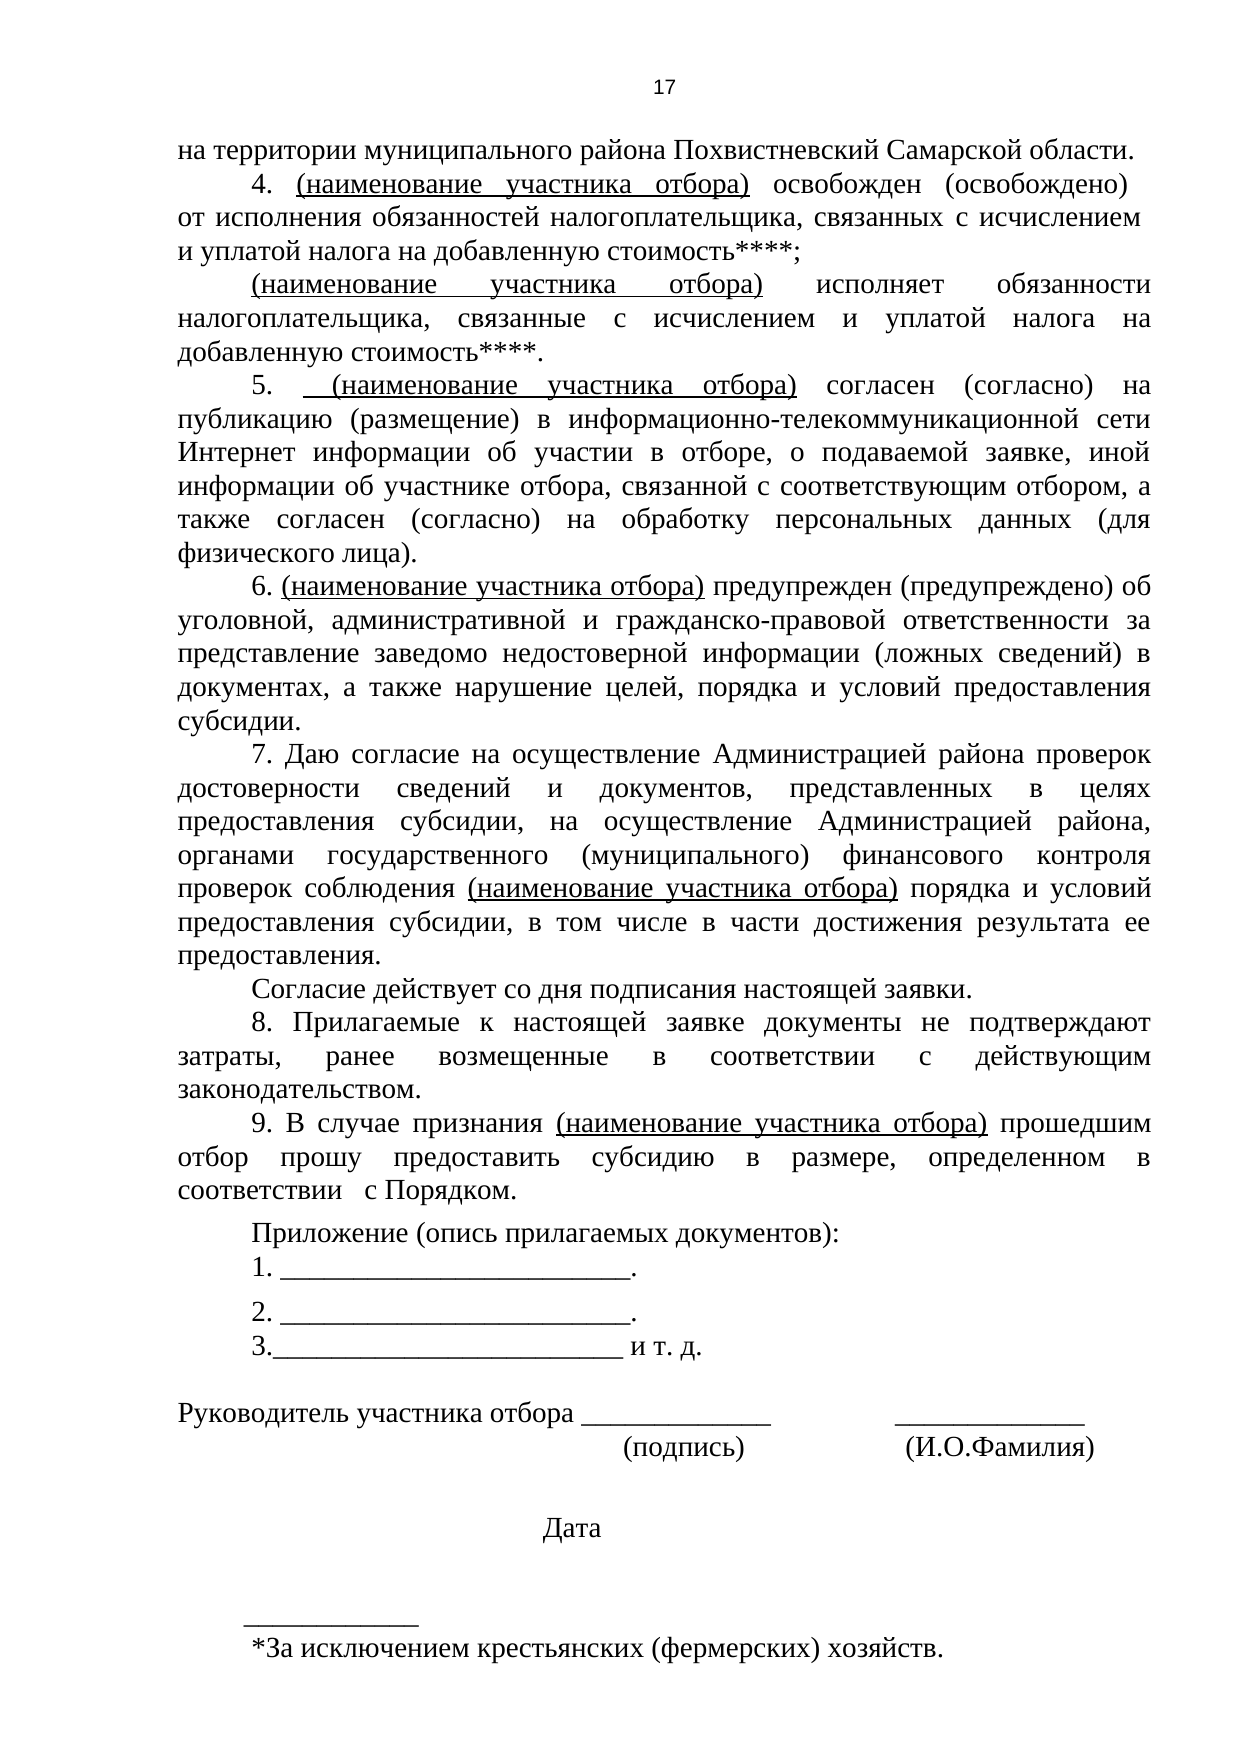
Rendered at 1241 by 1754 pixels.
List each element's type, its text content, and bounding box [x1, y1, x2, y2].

text (подпись) (И.О.Фамилия) [177, 1429, 1152, 1462]
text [177, 132, 1152, 166]
text 4. (наименование участника отбора) освобожден (освобождено) от исполнения обязанностей налогоплательщика, связанных с исчислением и уплатой налога на добавленную стоимость****; [177, 166, 1152, 267]
text Приложение (опись прилагаемых документов): [177, 1215, 1152, 1249]
text 9. В случае признания (наименование участника отбора) прошедшим отбор прошу предоставить субсидию в размере, определенном в соответствии с Порядком. [177, 1105, 1152, 1206]
text *За исключением крестьянских (фермерских) хозяйств. [177, 1630, 1152, 1663]
text 8. Прилагаемые к настоящей заявке документы не подтверждают затраты, ранее возмещенные в соответствии с действующим законодательством. [177, 1004, 1152, 1105]
text Дата [177, 1510, 1152, 1544]
text Руководитель участника отбора _____________ _____________ [177, 1395, 1152, 1429]
text 1. ________________________. [177, 1249, 1152, 1282]
text 6. (наименование участника отбора) предупрежден (предупреждено) об уголовной, административной и гражданско-правовой ответственности за представление заведомо недостоверной информации (ложных сведений) в документах, а также нарушение целей, порядка и условий предоставления субсидии. [177, 568, 1152, 736]
text 5. (наименование участника отбора) согласен (согласно) на публикацию (размещение) в информационно-телекоммуникационной сети Интернет информации об участии в отборе, о подаваемой заявке, иной информации об участнике отбора, связанной с соответствующим отбором, а также согласен (согласно) на обработку персональных данных (для физического лица). [177, 367, 1152, 568]
text 7. Даю согласие на осуществление Администрацией района проверок достоверности сведений и документов, представленных в целях предоставления субсидии, на осуществление Администрацией района, органами государственного (муниципального) финансового контроля проверок соблюдения (наименование участника отбора) порядка и условий предоставления субсидии, в том числе в части достижения результата ее предоставления. [177, 736, 1152, 971]
text ____________ [177, 1596, 1152, 1630]
text (наименование участника отбора) исполняет обязанности налогоплательщика, связанные с исчислением и уплатой налога на добавленную стоимость****. [177, 267, 1152, 367]
text 2. ________________________. [177, 1294, 1152, 1328]
text Согласие действует со дня подписания настоящей заявки. [177, 971, 1152, 1004]
text 3.________________________ и т. д. [177, 1328, 1152, 1362]
